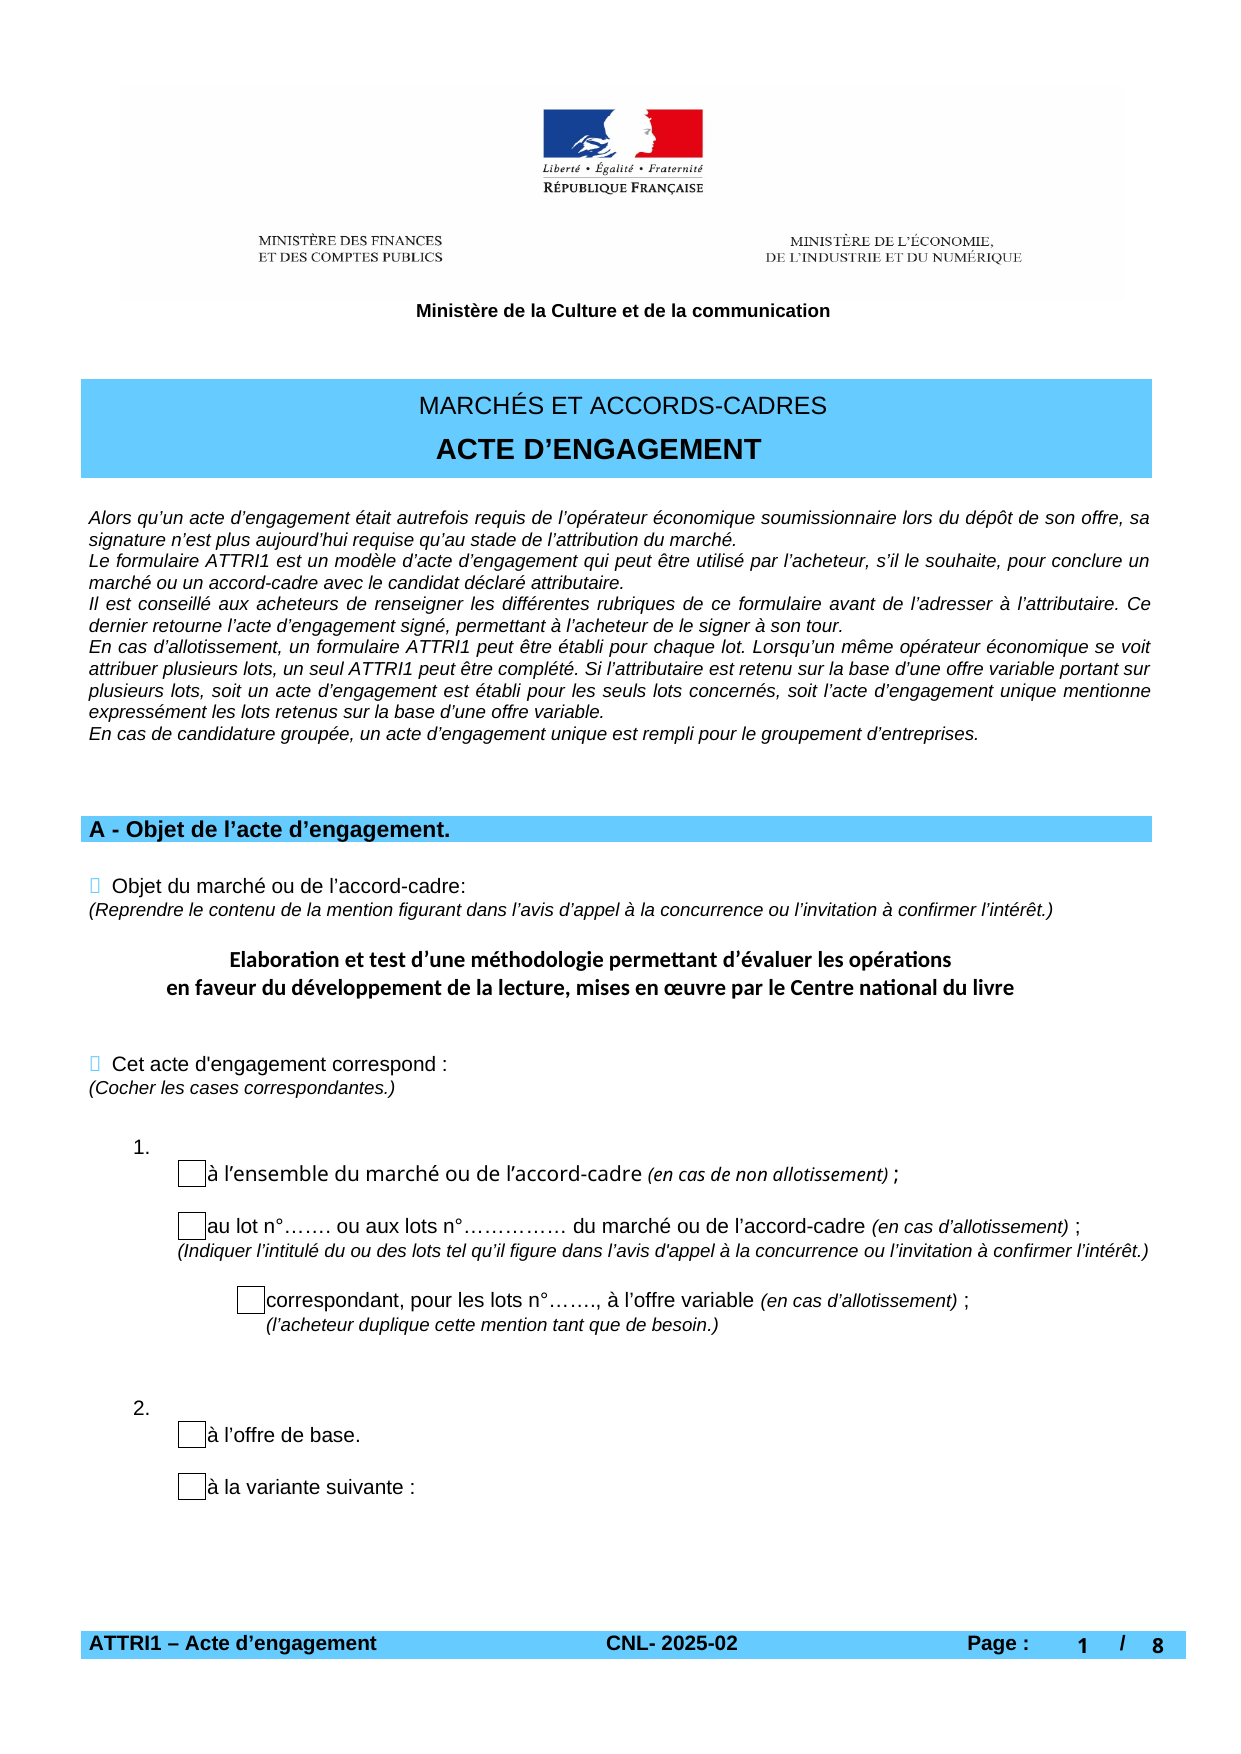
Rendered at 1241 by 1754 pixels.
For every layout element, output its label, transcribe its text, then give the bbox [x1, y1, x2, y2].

picture [121, 86, 1125, 301]
text  Cet acte d'engagement correspond : [89, 1049, 1152, 1077]
text Il est conseillé aux acheteurs de renseigner les différentes rubriques de ce formulaire avant de l’adresser à l’attributaire. Ce dernier retourne l’acte d’engagement signé, permettant à l’acheteur de le signer à son tour. [89, 593, 1152, 636]
text (Indiquer l’intitulé du ou des lots tel qu’il figure dans l’avis d'appel à la concurrence ou l’invitation à confirmer l’intérêt.) [177, 1240, 1152, 1261]
text (l’acheteur duplique cette mention tant que de besoin.) [177, 1314, 1152, 1335]
text En cas d’allotissement, un formulaire ATTRI1 peut être établi pour chaque lot. Lorsqu’un même opérateur économique se voit attribuer plusieurs lots, un seul ATTRI1 peut être complété. Si l’attributaire est retenu sur la base d’une offre variable portant sur plusieurs lots, soit un acte d’engagement est établi pour les seuls lots concernés, soit l’acte d’engagement unique mentionne expressément les lots retenus sur la base d’une offre variable. [89, 636, 1152, 722]
text (Reprendre le contenu de la mention figurant dans l’avis d’appel à la concurrence ou l’invitation à confirmer l’intérêt.) [89, 899, 1152, 921]
text à la variante suivante : [177, 1472, 1152, 1501]
text en faveur du développement de la lecture, mises en œuvre par le Centre national du livre [89, 973, 1093, 1001]
text Elaboration et test d’une méthodologie permettant d’évaluer les opérations [89, 945, 1093, 973]
table_header Ministère de la Culture et de la communication [80, 86, 1167, 350]
table_header [1019, 379, 1152, 478]
text au lot n°……. ou aux lots n°…………… du marché ou de l’accord-cadre (en cas d’allotissement) ; [177, 1211, 1152, 1240]
text (Cocher les cases correspondantes.) [89, 1077, 1152, 1099]
text  Objet du marché ou de l’accord-cadre: [89, 871, 1152, 899]
text correspondant, pour les lots n°……., à l’offre variable (en cas d’allotissement) ; [207, 1285, 1152, 1314]
text Alors qu’un acte d’engagement était autrefois requis de l’opérateur économique soumissionnaire lors du dépôt de son offre, sa signature n’est plus aujourd’hui requise qu’au stade de l’attribution du marché. [89, 507, 1152, 550]
text Le formulaire ATTRI1 est un modèle d’acte d’engagement qui peut être utilisé par l’acheteur, s’il le souhaite, pour conclure un marché ou un accord-cadre avec le candidat déclaré attributaire. [89, 550, 1152, 593]
text à l’offre de base. [177, 1420, 1152, 1448]
table_header MARCHéS ET ACCORDS-CADRES ACTE D’ENGAGEMENT [81, 379, 1019, 478]
text En cas de candidature groupée, un acte d’engagement unique est rempli pour le groupement d’entreprises. [89, 722, 1152, 744]
text à l’ensemble du marché ou de l’accord-cadre (en cas de non allotissement) ; [177, 1159, 1152, 1187]
table_header A - Objet de l’acte d’engagement. [81, 816, 1152, 842]
